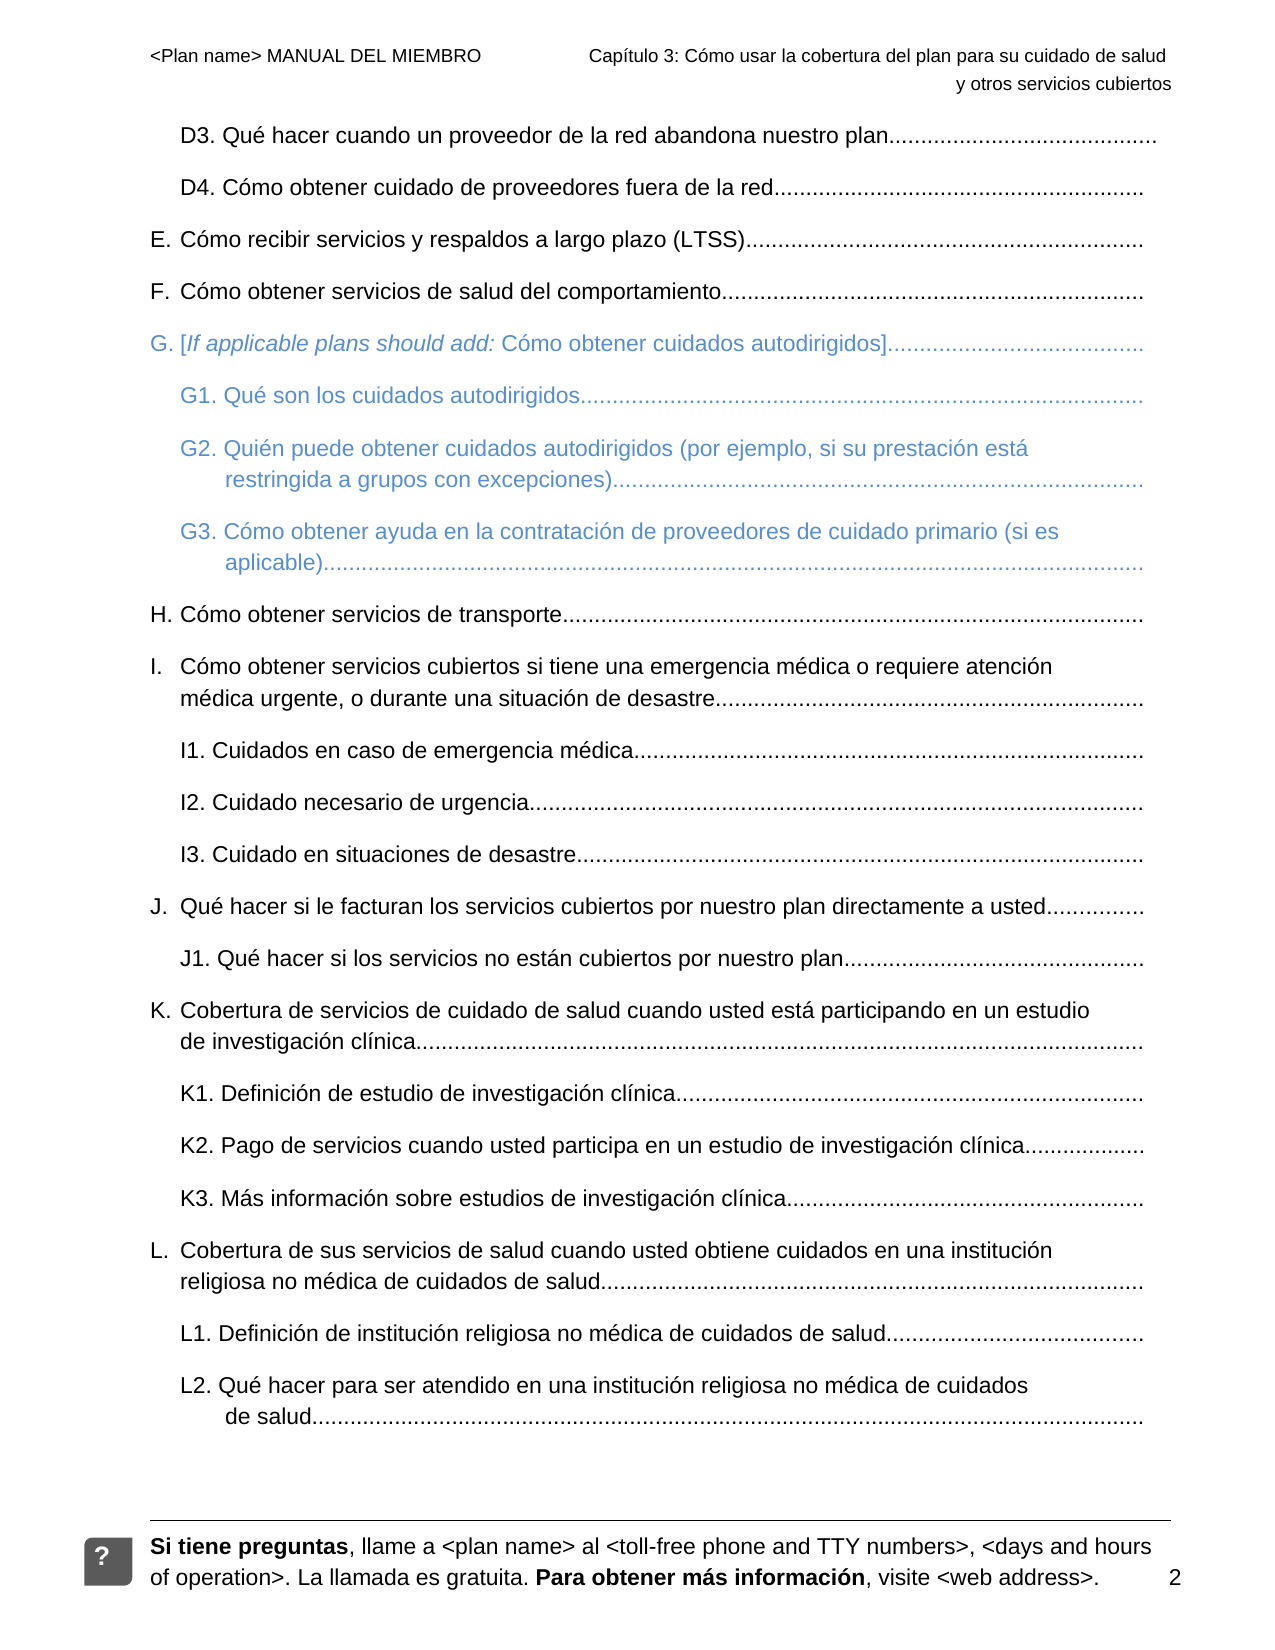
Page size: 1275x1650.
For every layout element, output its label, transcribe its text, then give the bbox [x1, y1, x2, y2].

text E. Cómo recibir servicios y respaldos a largo plazo (LTSS) 10 [150, 223, 1096, 254]
text G2. Quién puede obtener cuidados autodirigidos (por ejemplo, si su prestación está restringida a grupos con excepciones) 10 [180, 431, 1096, 493]
text F. Cómo obtener servicios de salud del comportamiento 10 [150, 275, 1096, 306]
text L2. Qué hacer para ser atendido en una institución religiosa no médica de cuidados de salud 16 [180, 1368, 1096, 1431]
text I1. Cuidados en caso de emergencia médica 11 [180, 733, 1096, 764]
text G1. Qué son los cuidados autodirigidos 10 [180, 379, 1096, 410]
text H. Cómo obtener servicios de transporte 10 [150, 598, 1096, 629]
text K1. Definición de estudio de investigación clínica 14 [180, 1077, 1096, 1108]
text K. Cobertura de servicios de cuidado de salud cuando usted está participando en un estudio de investigación clínica 14 [150, 993, 1096, 1056]
text K2. Pago de servicios cuando usted participa en un estudio de investigación clínica 15 [180, 1129, 1096, 1160]
text I. Cómo obtener servicios cubiertos si tiene una emergencia médica o requiere atención médica urgente, o durante una situación de desastre 11 [150, 650, 1096, 712]
text J1. Qué hacer si los servicios no están cubiertos por nuestro plan 14 [180, 941, 1096, 973]
text L1. Definición de institución religiosa no médica de cuidados de salud 16 [180, 1316, 1096, 1348]
text I3. Cuidado en situaciones de desastre 13 [180, 837, 1096, 868]
text J. Qué hacer si le facturan los servicios cubiertos por nuestro plan directamente a usted 13 [150, 889, 1096, 921]
text G3. Cómo obtener ayuda en la contratación de proveedores de cuidado primario (si es aplicable) 10 [180, 514, 1096, 577]
text K3. Más información sobre estudios de investigación clínica 16 [180, 1181, 1096, 1212]
text D4. Cómo obtener cuidado de proveedores fuera de la red 10 [180, 171, 1096, 202]
text D3. Qué hacer cuando un proveedor de la red abandona nuestro plan 9 [180, 118, 1096, 150]
text G. [If applicable plans should add: Cómo obtener cuidados autodirigidos] 10 [150, 327, 1096, 358]
text L. Cobertura de sus servicios de salud cuando usted obtiene cuidados en una institución religiosa no médica de cuidados de salud 16 [150, 1233, 1096, 1296]
text I2. Cuidado necesario de urgencia 12 [180, 785, 1096, 816]
